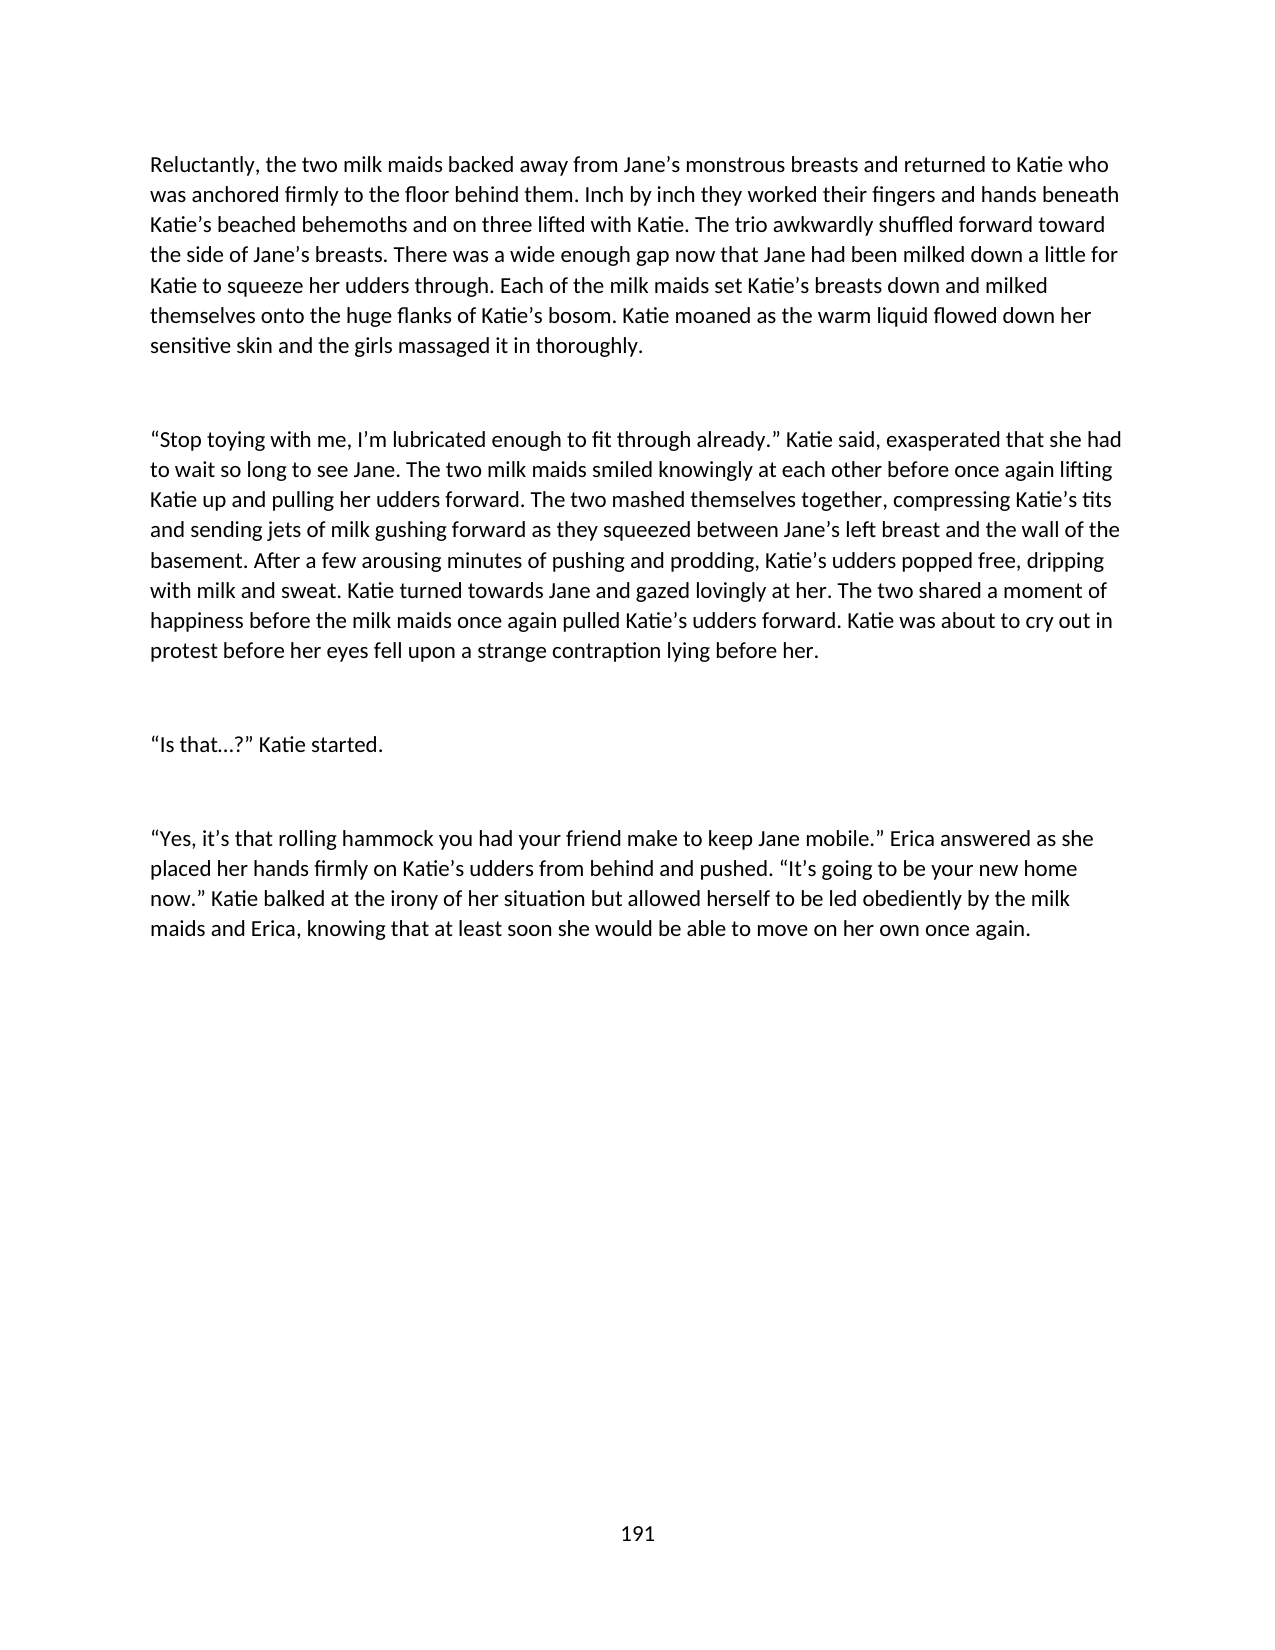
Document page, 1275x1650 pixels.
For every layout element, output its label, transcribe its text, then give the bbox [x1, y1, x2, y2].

text “Yes, it’s that rolling hammock you had your friend make to keep Jane mobile.” Erica answered as she placed her hands firmly on Katie’s udders from behind and pushed. “It’s going to be your new home now.” Katie balked at the irony of her situation but allowed herself to be led obediently by the milk maids and Erica, knowing that at least soon she would be able to move on her own once again. [150, 824, 1125, 943]
text “Is that…?” Katie started. [150, 730, 1125, 758]
text Reluctantly, the two milk maids backed away from Jane’s monstrous breasts and returned to Katie who was anchored firmly to the floor behind them. Inch by inch they worked their fingers and hands beneath Katie’s beached behemoths and on three lifted with Katie. The trio awkwardly shuffled forward toward the side of Jane’s breasts. There was a wide enough gap now that Jane had been milked down a little for Katie to squeeze her udders through. Each of the milk maids set Katie’s breasts down and milked themselves onto the huge flanks of Katie’s bosom. Katie moaned as the warm liquid flowed down her sensitive skin and the girls massaged it in thoroughly. [150, 150, 1125, 359]
text “Stop toying with me, I’m lubricated enough to fit through already.” Katie said, exasperated that she had to wait so long to see Jane. The two milk maids smiled knowingly at each other before once again lifting Katie up and pulling her udders forward. The two mashed themselves together, compressing Katie’s tits and sending jets of milk gushing forward as they squeezed between Jane’s left breast and the wall of the basement. After a few arousing minutes of pushing and prodding, Katie’s udders popped free, dripping with milk and sweat. Katie turned towards Jane and gazed lovingly at her. The two shared a moment of happiness before the milk maids once again pulled Katie’s udders forward. Katie was about to cry out in protest before her eyes fell upon a strange contraption lying before her. [150, 425, 1125, 664]
